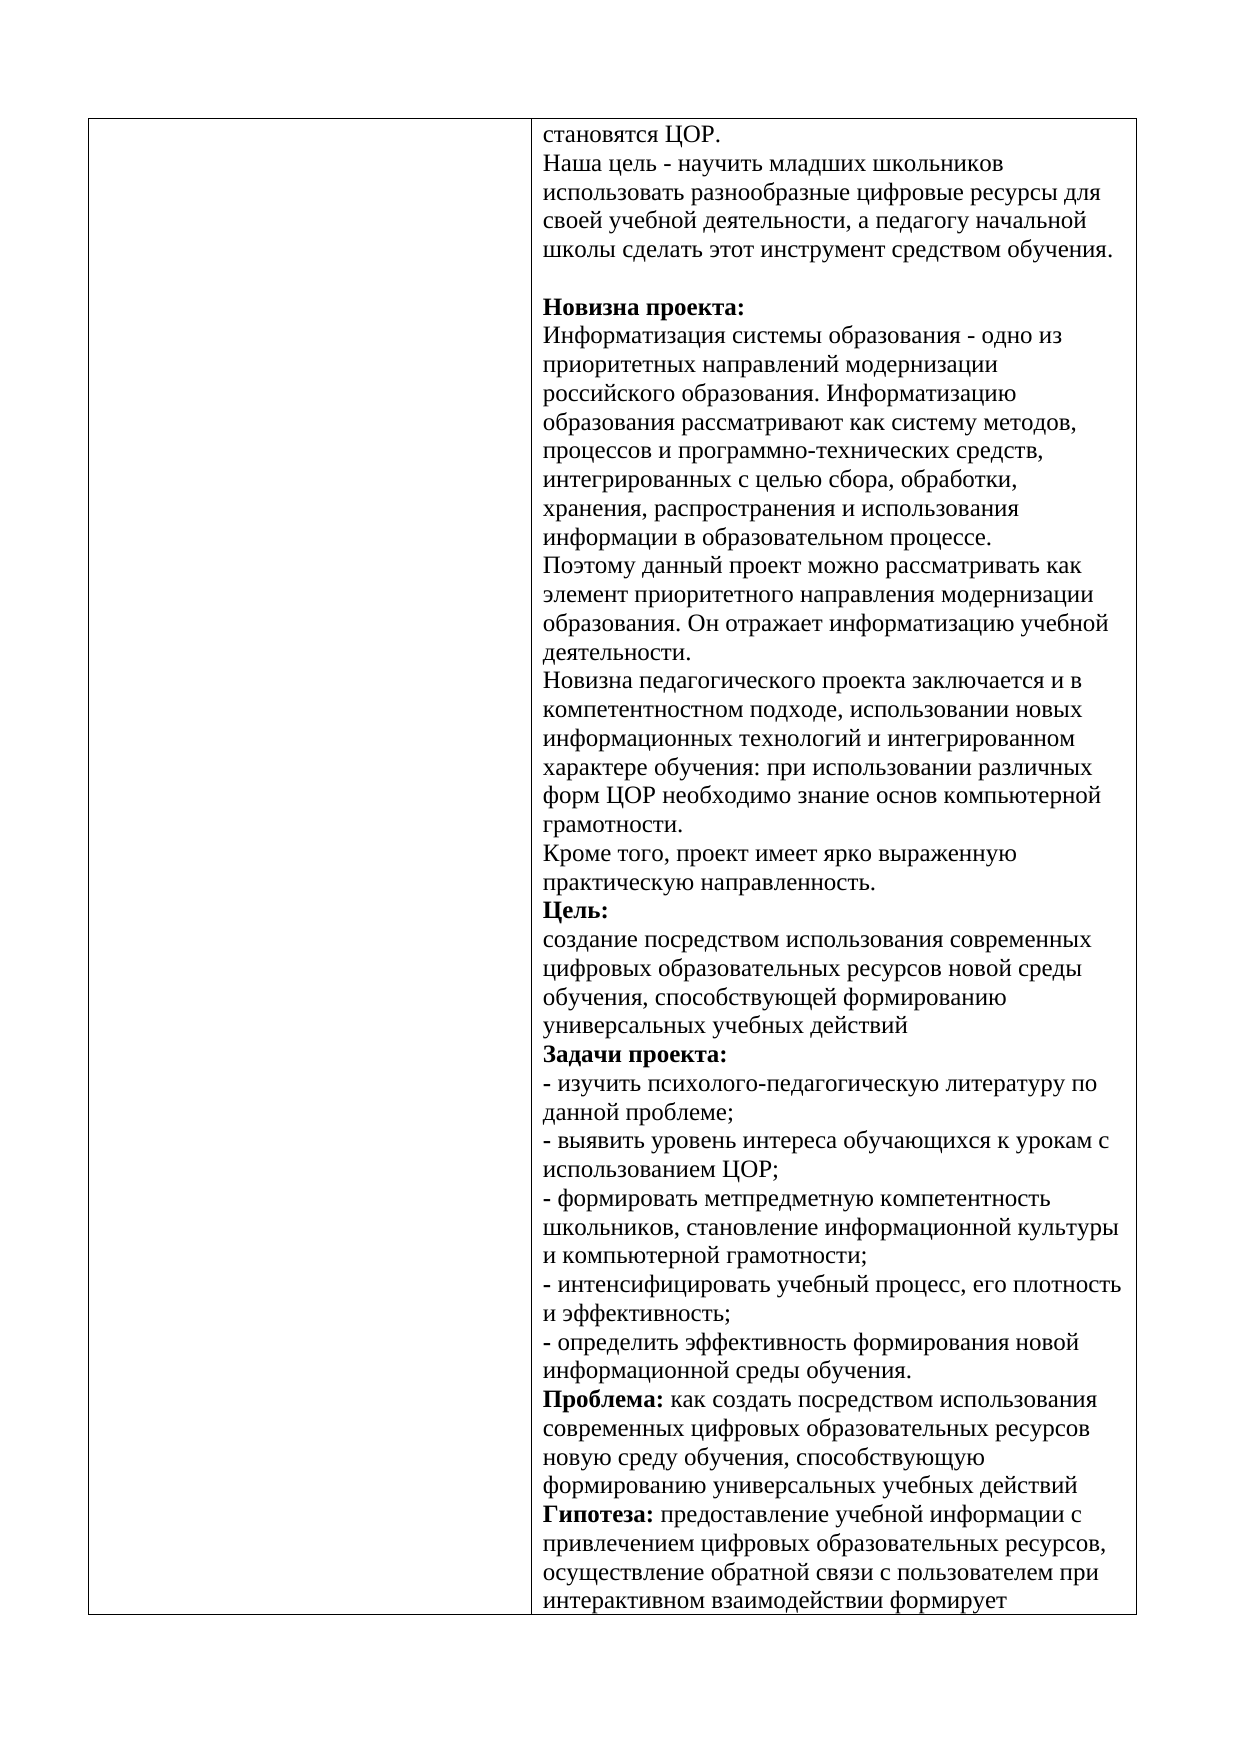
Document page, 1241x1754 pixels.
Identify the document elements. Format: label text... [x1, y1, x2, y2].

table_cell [89, 119, 531, 1614]
